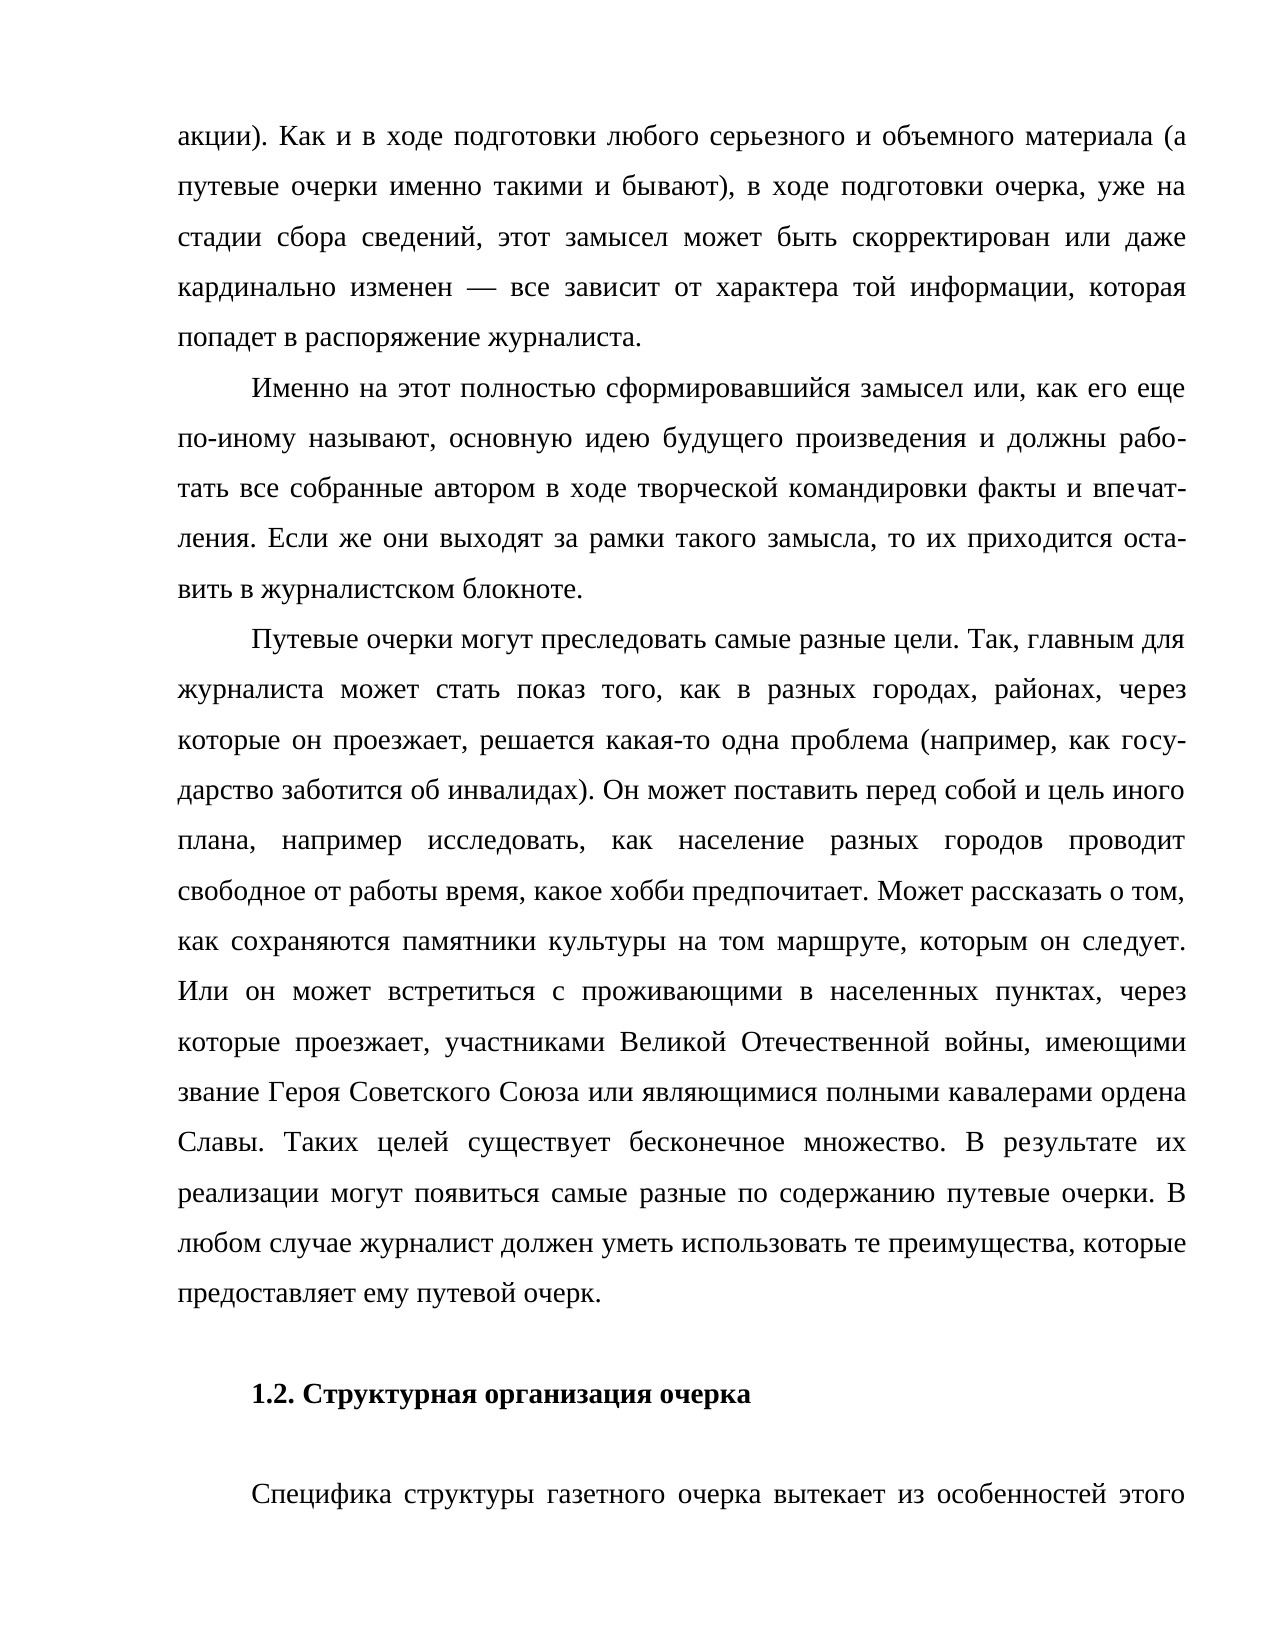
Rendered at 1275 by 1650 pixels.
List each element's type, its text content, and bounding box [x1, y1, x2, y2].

text 1.2. Структурная организация очерка [177, 1376, 1186, 1409]
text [177, 118, 1186, 353]
text Именно на этот полностью сформировавшийся замысел или, как его еще по-иному называют, основную идею будущего произведения и должны работать все собранные автором в ходе творческой командировки факты и впечатления. Если же они выходят за рамки такого замысла, то их приходится оставить в журналистском блокноте. [177, 370, 1186, 604]
text Путевые очерки могут преследовать самые разные цели. Так, главным для журналиста может стать показ того, как в разных городах, районах, через которые он проезжает, решается какая-то одна проблема (например, как государство заботится об инвалидах). Он может поставить перед собой и цель иного плана, например исследовать, как население разных городов проводит свободное от работы время, какое хобби предпочитает. Может рассказать о том, как сохраняются памятники культуры на том маршруте, которым он следует. Или он может встретиться с проживающими в населенных пунктах, через которые проезжает, участниками Великой Отечественной войны, имеющими звание Героя Советского Союза или являющимися полными кавалерами ордена Славы. Таких целей существует бесконечное множество. В результате их реализации могут появиться самые разные по содержанию путевые очерки. В любом случае журналист должен уметь использовать те преимущества, которые предоставляет ему путевой очерк. [177, 621, 1186, 1309]
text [177, 1477, 1186, 1510]
